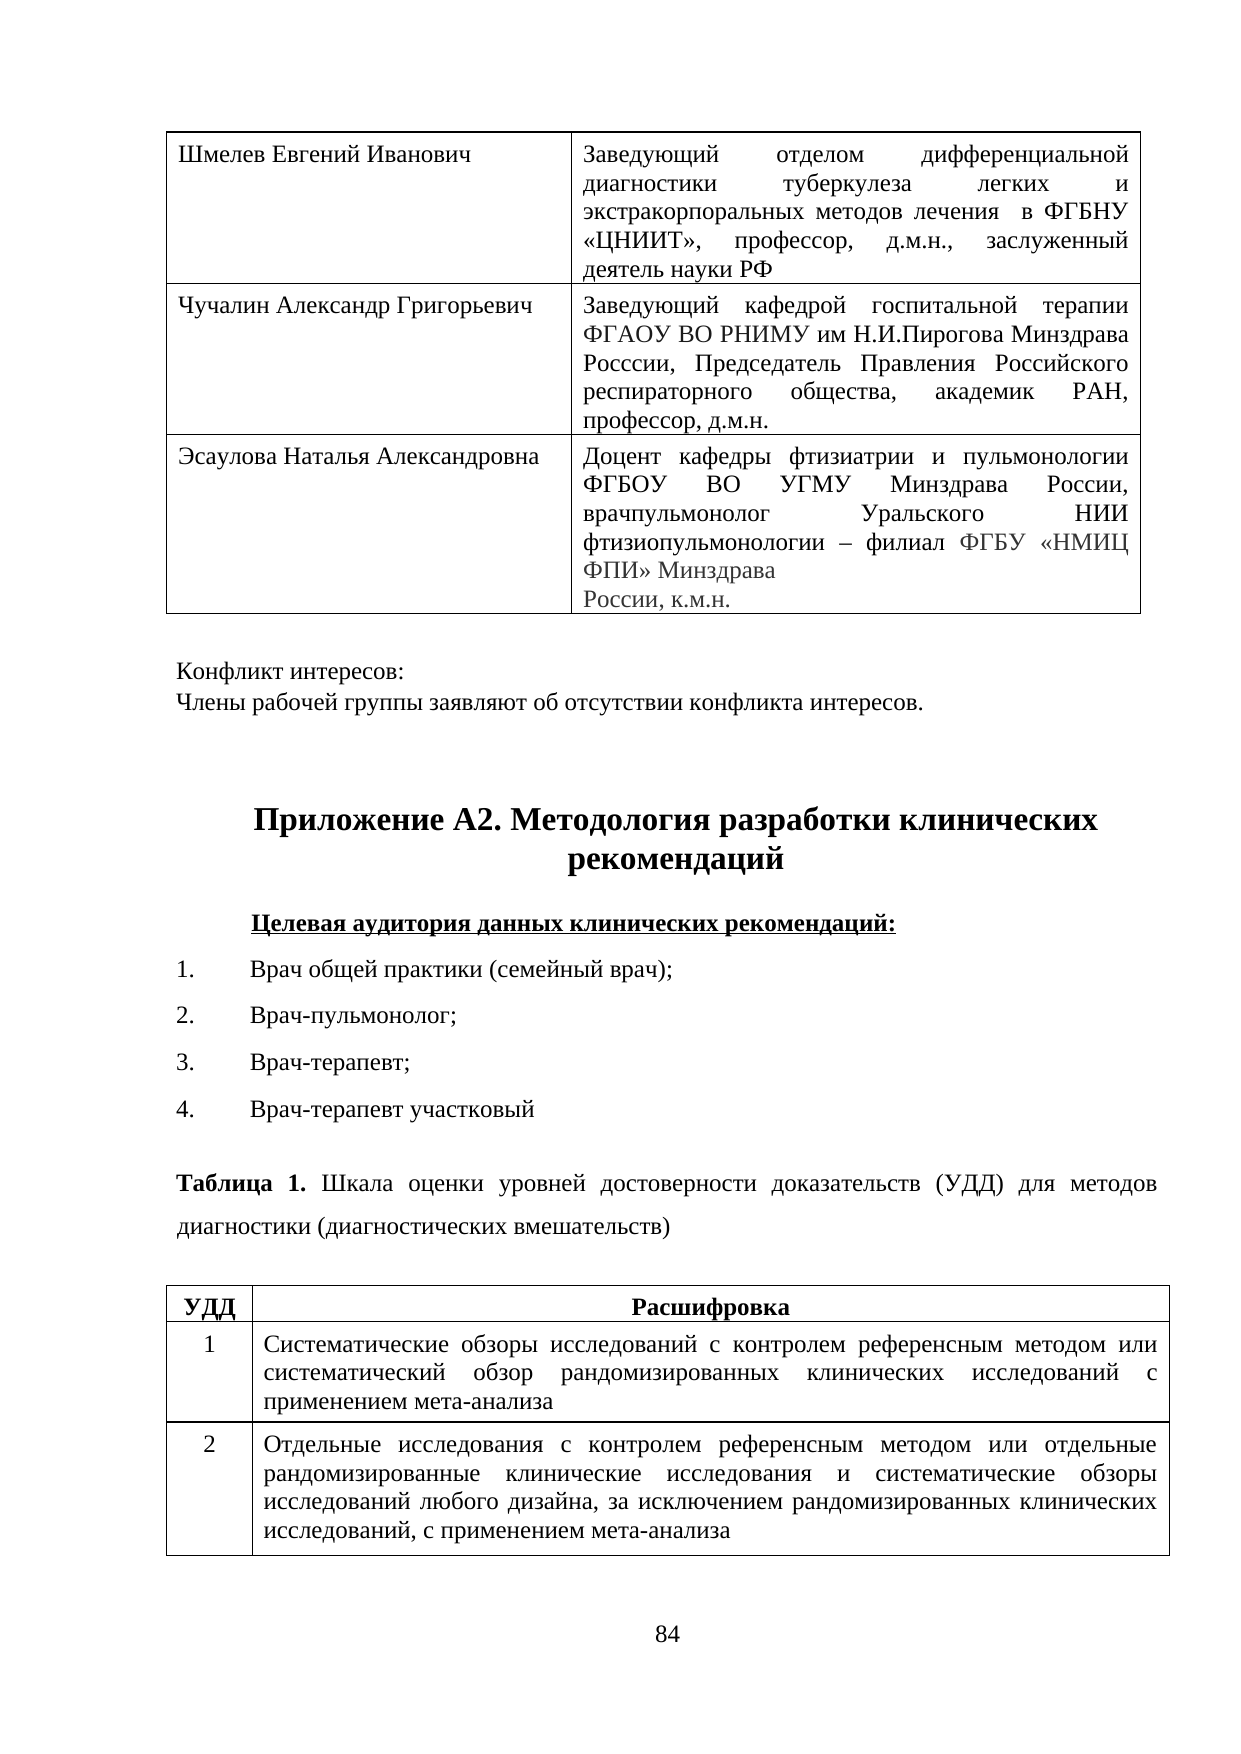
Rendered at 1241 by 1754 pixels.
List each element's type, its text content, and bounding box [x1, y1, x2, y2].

table_cell Заведующий кафедрой госпитальной терапии ФГАОУ ВО РНИМУ им Н.И.Пирогова Минздрава Росссии, Председатель Правления Российского респираторного общества, академик РАН, профессор, д.м.н. [572, 284, 1140, 434]
text Целевая аудитория данных клинических рекомендаций: [251, 908, 1217, 937]
table_cell 2 [167, 1423, 252, 1555]
table_header Расшифровка [253, 1286, 1169, 1321]
table_cell Систематические обзоры исследований с контролем референсным методом или систематический обзор рандомизированных клинических исследований с применением мета-анализа [253, 1322, 1169, 1421]
list Врач-пульмонолог; [176, 1001, 1158, 1029]
table_cell Чучалин Александр Григорьевич [167, 284, 571, 434]
table_cell Шмелев Евгений Иванович [167, 133, 571, 283]
table_cell Эсаулова Наталья Александровна [167, 435, 571, 613]
list Врач-терапевт участковый [176, 1094, 1158, 1122]
table_cell 1 [167, 1322, 252, 1421]
text Таблица 1. Шкала оценки уровней достоверности доказательств (УДД) для методов диагностики (диагностических вмешательств) [176, 1168, 1158, 1240]
subtitle рекомендаций [149, 838, 1203, 877]
text Члены рабочей группы заявляют об отсутствии конфликта интересов. [176, 687, 1158, 716]
text Приложение А2. Методология разработки клинических [149, 799, 1203, 837]
table_cell Отдельные исследования с контролем референсным методом или отдельные рандомизированные клинические исследования и систематические обзоры исследований любого дизайна, за исключением рандомизированных клинических исследований, с применением мета-анализа [253, 1423, 1169, 1555]
text Конфликт интересов: [176, 656, 1158, 685]
table_cell Доцент кафедры фтизиатрии и пульмонологии ФГБОУ ВО УГМУ Минздрава России, врачпульмонолог Уральского НИИ фтизиопульмонологии – филиал ФГБУ «НМИЦ ФПИ» Минздрава России, к.м.н. [572, 435, 1140, 613]
table_header УДД [167, 1286, 252, 1321]
table_cell Заведующий отделом дифференциальной диагностики туберкулеза легких и экстракорпоральных методов лечения в ФГБНУ «ЦНИИТ», профессор, д.м.н., заслуженный деятель науки РФ [572, 133, 1140, 283]
list Врач общей практики (семейный врач); [176, 954, 1158, 983]
list Врач-терапевт; [176, 1047, 1158, 1076]
